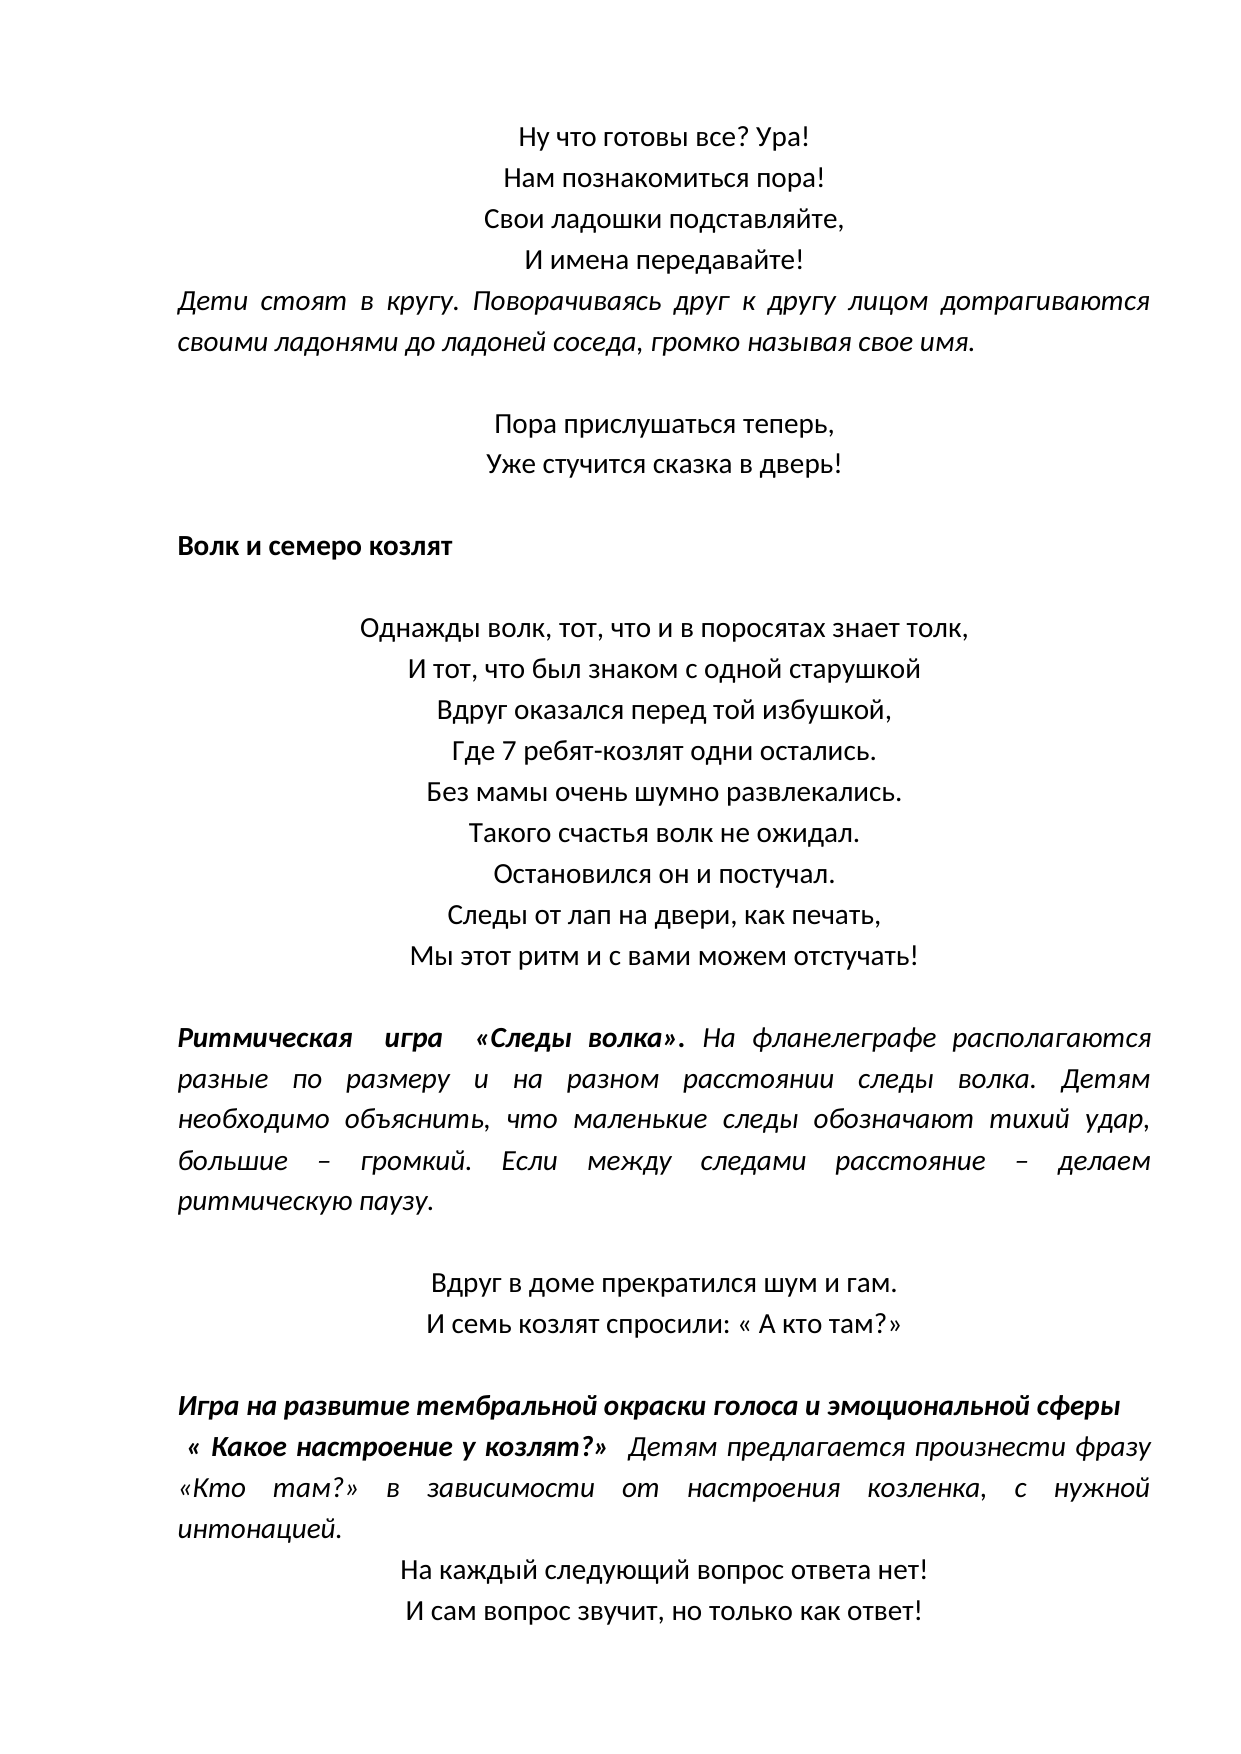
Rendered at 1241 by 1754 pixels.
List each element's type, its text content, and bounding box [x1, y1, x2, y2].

text Где 7 ребят-козлят одни остались. [177, 732, 1152, 768]
text Нам познакомиться пора! [177, 159, 1152, 195]
text « Какое настроение у козлят?» Детям предлагается произнести фразу «Кто там?» в зависимости от настроения козленка, с нужной интонацией. [177, 1428, 1152, 1546]
text Вдруг оказался перед той избушкой, [177, 691, 1152, 727]
text Такого счастья волк не ожидал. [177, 814, 1152, 850]
text На каждый следующий вопрос ответа нет! [177, 1551, 1152, 1587]
text Пора прислушаться теперь, [177, 405, 1152, 440]
text И имена передавайте! [177, 241, 1152, 277]
text И тот, что был знаком с одной старушкой [177, 650, 1152, 686]
text И семь козлят спросили: « А кто там?» [177, 1305, 1152, 1341]
text И сам вопрос звучит, но только как ответ! [177, 1592, 1152, 1627]
text Ритмическая игра «Следы волка». На фланелеграфе располагаются разные по размеру и на разном расстоянии следы волка. Детям необходимо объяснить, что маленькие следы обозначают тихий удар, большие – громкий. Если между следами расстояние – делаем ритмическую паузу. [177, 1019, 1152, 1218]
text Следы от лап на двери, как печать, [177, 896, 1152, 932]
text Игра на развитие тембральной окраски голоса и эмоциональной сферы [177, 1387, 1152, 1423]
text Уже стучится сказка в дверь! [177, 446, 1152, 481]
text Волк и семеро козлят [177, 527, 1152, 563]
text Вдруг в доме прекратился шум и гам. [177, 1264, 1152, 1300]
text Однажды волк, тот, что и в поросятах знает толк, [177, 609, 1152, 645]
text Мы этот ритм и с вами можем отстучать! [177, 937, 1152, 972]
text Свои ладошки подставляйте, [177, 200, 1152, 236]
text Без мамы очень шумно развлекались. [177, 773, 1152, 809]
text Остановился он и постучал. [177, 855, 1152, 891]
text Дети стоят в кругу. Поворачиваясь друг к другу лицом дотрагиваются своими ладонями до ладоней соседа, громко называя свое имя. [177, 282, 1152, 358]
text Ну что готовы все? Ура! [177, 118, 1152, 154]
